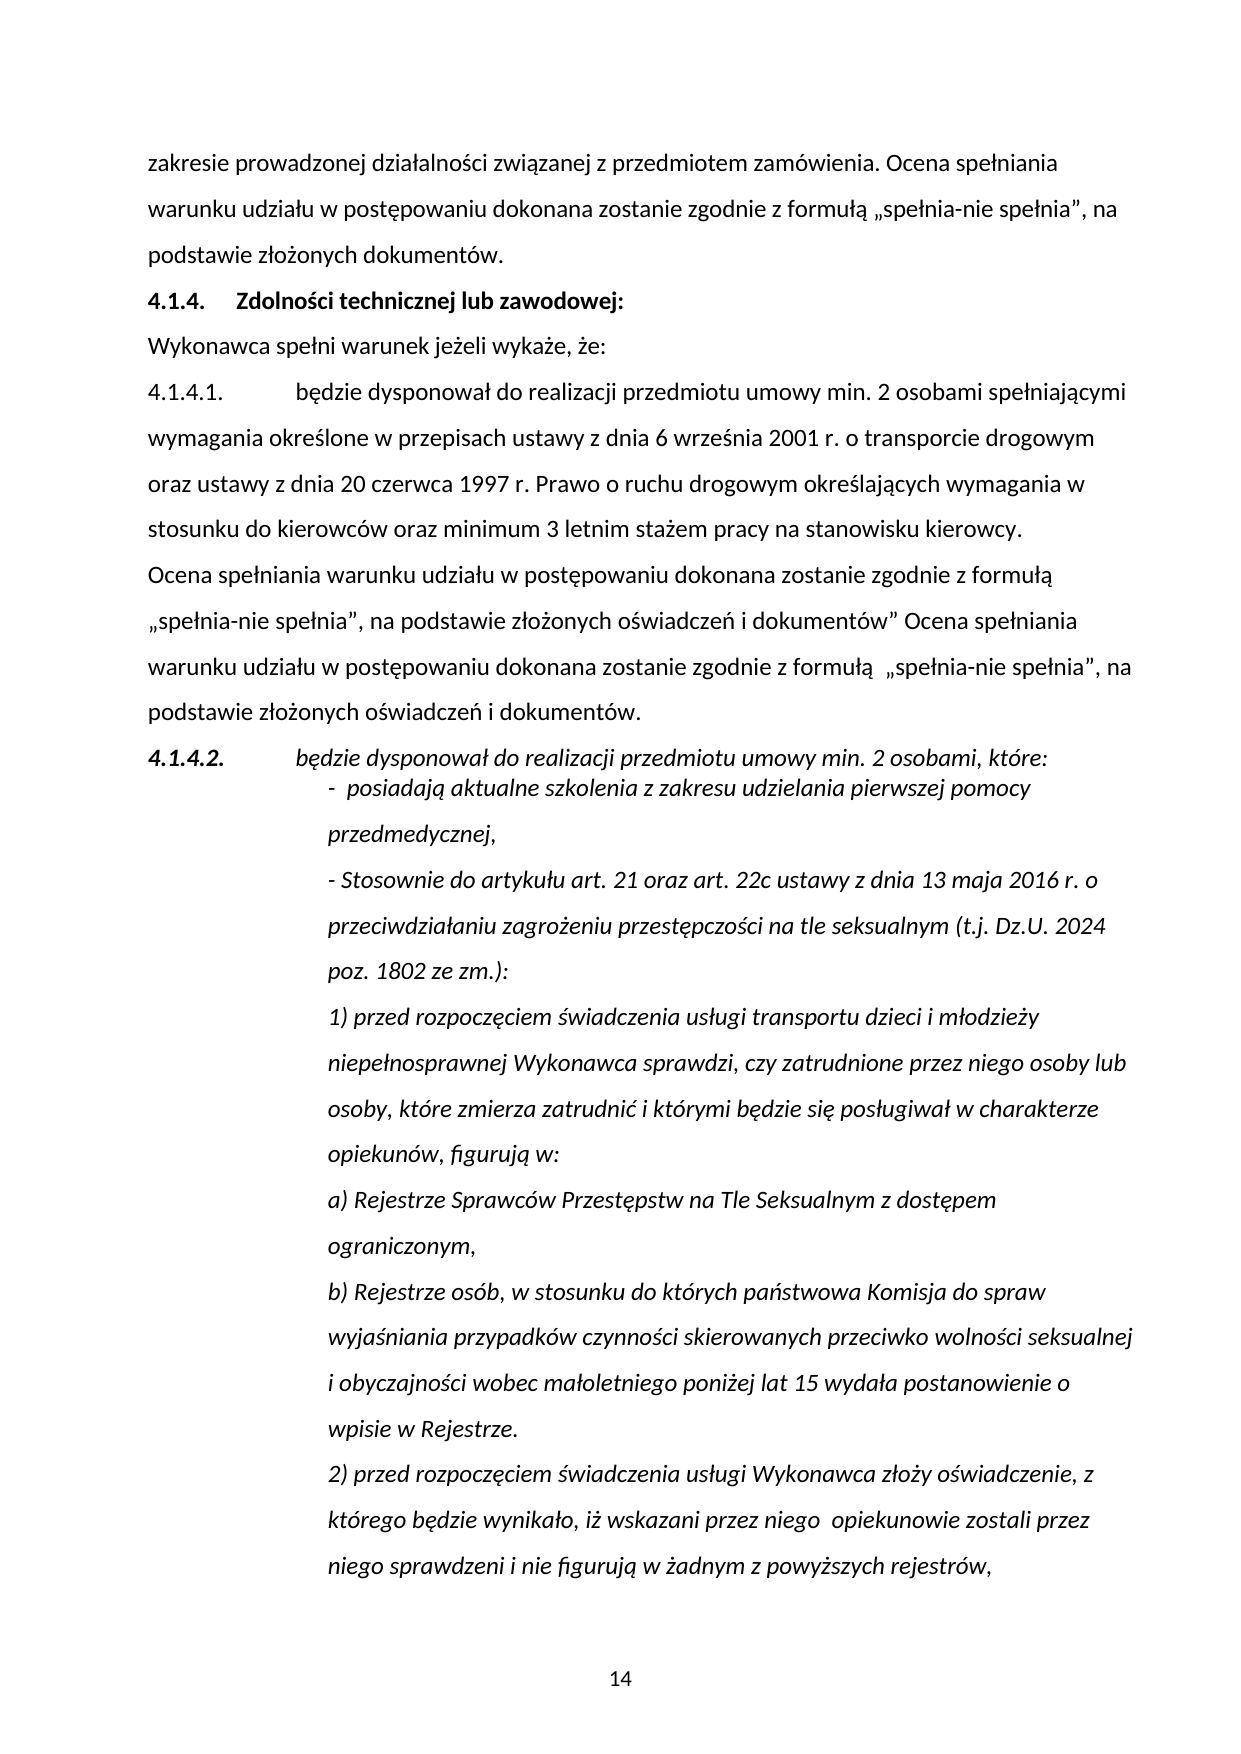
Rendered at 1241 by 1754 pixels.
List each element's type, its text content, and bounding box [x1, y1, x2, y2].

text a) Rejestrze Sprawców Przestępstw na Tle Seksualnym z dostępem ograniczonym, [328, 1184, 1137, 1260]
text Wykonawca spełni warunek jeżeli wykaże, że: [148, 331, 1137, 361]
text 1) przed rozpoczęciem świadczenia usługi transportu dzieci i młodzieży niepełnosprawnej Wykonawca sprawdzi, czy zatrudnione przez niego osoby lub osoby, które zmierza zatrudnić i którymi będzie się posługiwał w charakterze opiekunów, figurują w: [328, 1001, 1137, 1169]
text „spełnia-nie spełnia”, na podstawie złożonych oświadczeń i dokumentów” Ocena spełniania warunku udziału w postępowaniu dokonana zostanie zgodnie z formułą „spełnia-nie spełnia”, na podstawie złożonych oświadczeń i dokumentów. [148, 605, 1137, 727]
list Zdolności technicznej lub zawodowej: [148, 285, 1137, 315]
text b) Rejestrze osób, w stosunku do których państwowa Komisja do spraw wyjaśniania przypadków czynności skierowanych przeciwko wolności seksualnej i obyczajności wobec małoletniego poniżej lat 15 wydała postanowienie o wpisie w Rejestrze. [328, 1276, 1137, 1443]
text - posiadają aktualne szkolenia z zakresu udzielania pierwszej pomocy przedmedycznej, [328, 773, 1137, 849]
list będzie dysponował do realizacji przedmiotu umowy min. 2 osobami spełniającymi wymagania określone w przepisach ustawy z dnia 6 września 2001 r. o transporcie drogowym oraz ustawy z dnia 20 czerwca 1997 r. Prawo o ruchu drogowym określających wymagania w stosunku do kierowców oraz minimum 3 letnim stażem pracy na stanowisku kierowcy. [148, 376, 1137, 544]
text - Stosownie do artykułu art. 21 oraz art. 22c ustawy z dnia 13 maja 2016 r. o przeciwdziałaniu zagrożeniu przestępczości na tle seksualnym (t.j. Dz.U. 2024 poz. 1802 ze zm.): [328, 864, 1137, 986]
text 2) przed rozpoczęciem świadczenia usługi Wykonawca złoży oświadczenie, z którego będzie wynikało, iż wskazani przez niego opiekunowie zostali przez niego sprawdzeni i nie figurują w żadnym z powyższych rejestrów, [328, 1458, 1137, 1581]
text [148, 148, 1137, 269]
text Ocena spełniania warunku udziału w postępowaniu dokonana zostanie zgodnie z formułą [148, 559, 1137, 590]
list będzie dysponował do realizacji przedmiotu umowy min. 2 osobami, które: [148, 742, 1137, 773]
